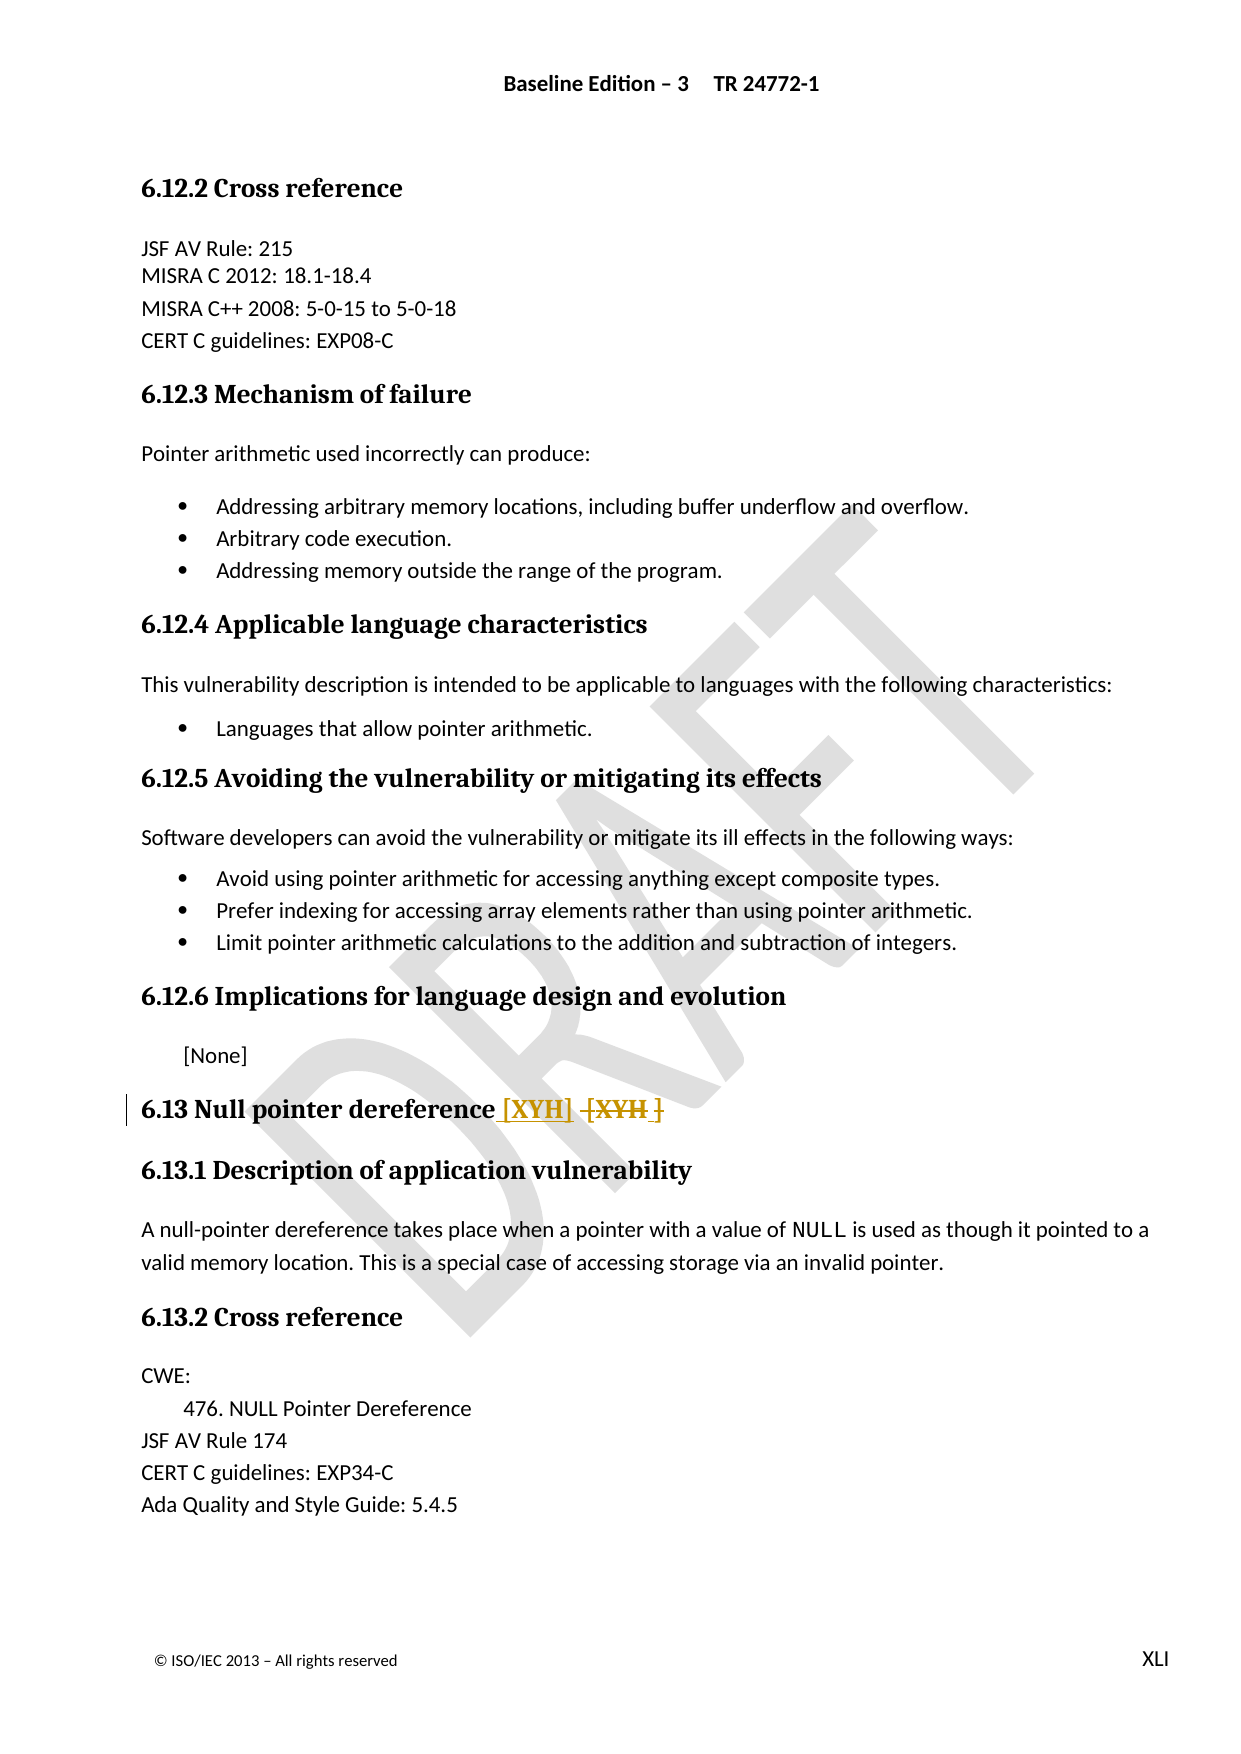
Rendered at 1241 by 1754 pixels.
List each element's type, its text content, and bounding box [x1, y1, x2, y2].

text CWE: [141, 1362, 1182, 1390]
subtitle 6.13.2 Cross reference [141, 1302, 1182, 1333]
text JSF AV Rule: 215 [141, 234, 1182, 262]
text MISRA C++ 2008: 5-0-15 to 5-0-18 [141, 294, 1182, 322]
subtitle 6.12.3 Mechanism of failure [141, 379, 1182, 410]
subtitle 6.13 Null pointer dereference [141, 1094, 1182, 1126]
text CERT C guidelines: EXP34-C [141, 1458, 1182, 1486]
text CERT C guidelines: EXP08-C [141, 326, 1182, 354]
text A null-pointer dereference takes place when a pointer with a value of NULL is used as though it pointed to a valid memory location. This is a special case of accessing storage via an invalid pointer. [141, 1215, 1182, 1277]
text MISRA C 2012: 18.1-18.4 [141, 262, 1182, 290]
list Prefer indexing for accessing array elements rather than using pointer arithmetic. [178, 896, 1182, 924]
text 476. NULL Pointer Dereference [183, 1394, 1182, 1422]
list Limit pointer arithmetic calculations to the addition and subtraction of integers. [178, 928, 1182, 956]
text [None] [141, 1041, 1182, 1069]
text Ada Quality and Style Guide: 5.4.5 [141, 1490, 1182, 1518]
text JSF AV Rule 174 [141, 1426, 1182, 1454]
list Languages that allow pointer arithmetic. [178, 714, 1182, 742]
text This vulnerability description is intended to be applicable to languages with the following characteristics: [141, 670, 1182, 698]
text Pointer arithmetic used incorrectly can produce: [141, 439, 1182, 467]
list Addressing memory outside the range of the program. [178, 557, 1182, 584]
list Arbitrary code execution. [178, 524, 1182, 552]
subtitle 6.13.1 Description of application vulnerability [141, 1155, 1182, 1186]
subtitle 6.12.6 Implications for language design and evolution [141, 981, 1182, 1012]
subtitle 6.12.4 Applicable language characteristics [141, 609, 1182, 641]
text Software developers can avoid the vulnerability or mitigate its ill effects in the following ways: [141, 823, 1182, 851]
list Addressing arbitrary memory locations, including buffer underflow and overflow. [178, 492, 1182, 520]
subtitle 6.12.2 Cross reference [141, 173, 1182, 205]
subtitle 6.12.5 Avoiding the vulnerability or mitigating its effects [141, 763, 1182, 794]
list Avoid using pointer arithmetic for accessing anything except composite types. [178, 864, 1182, 892]
